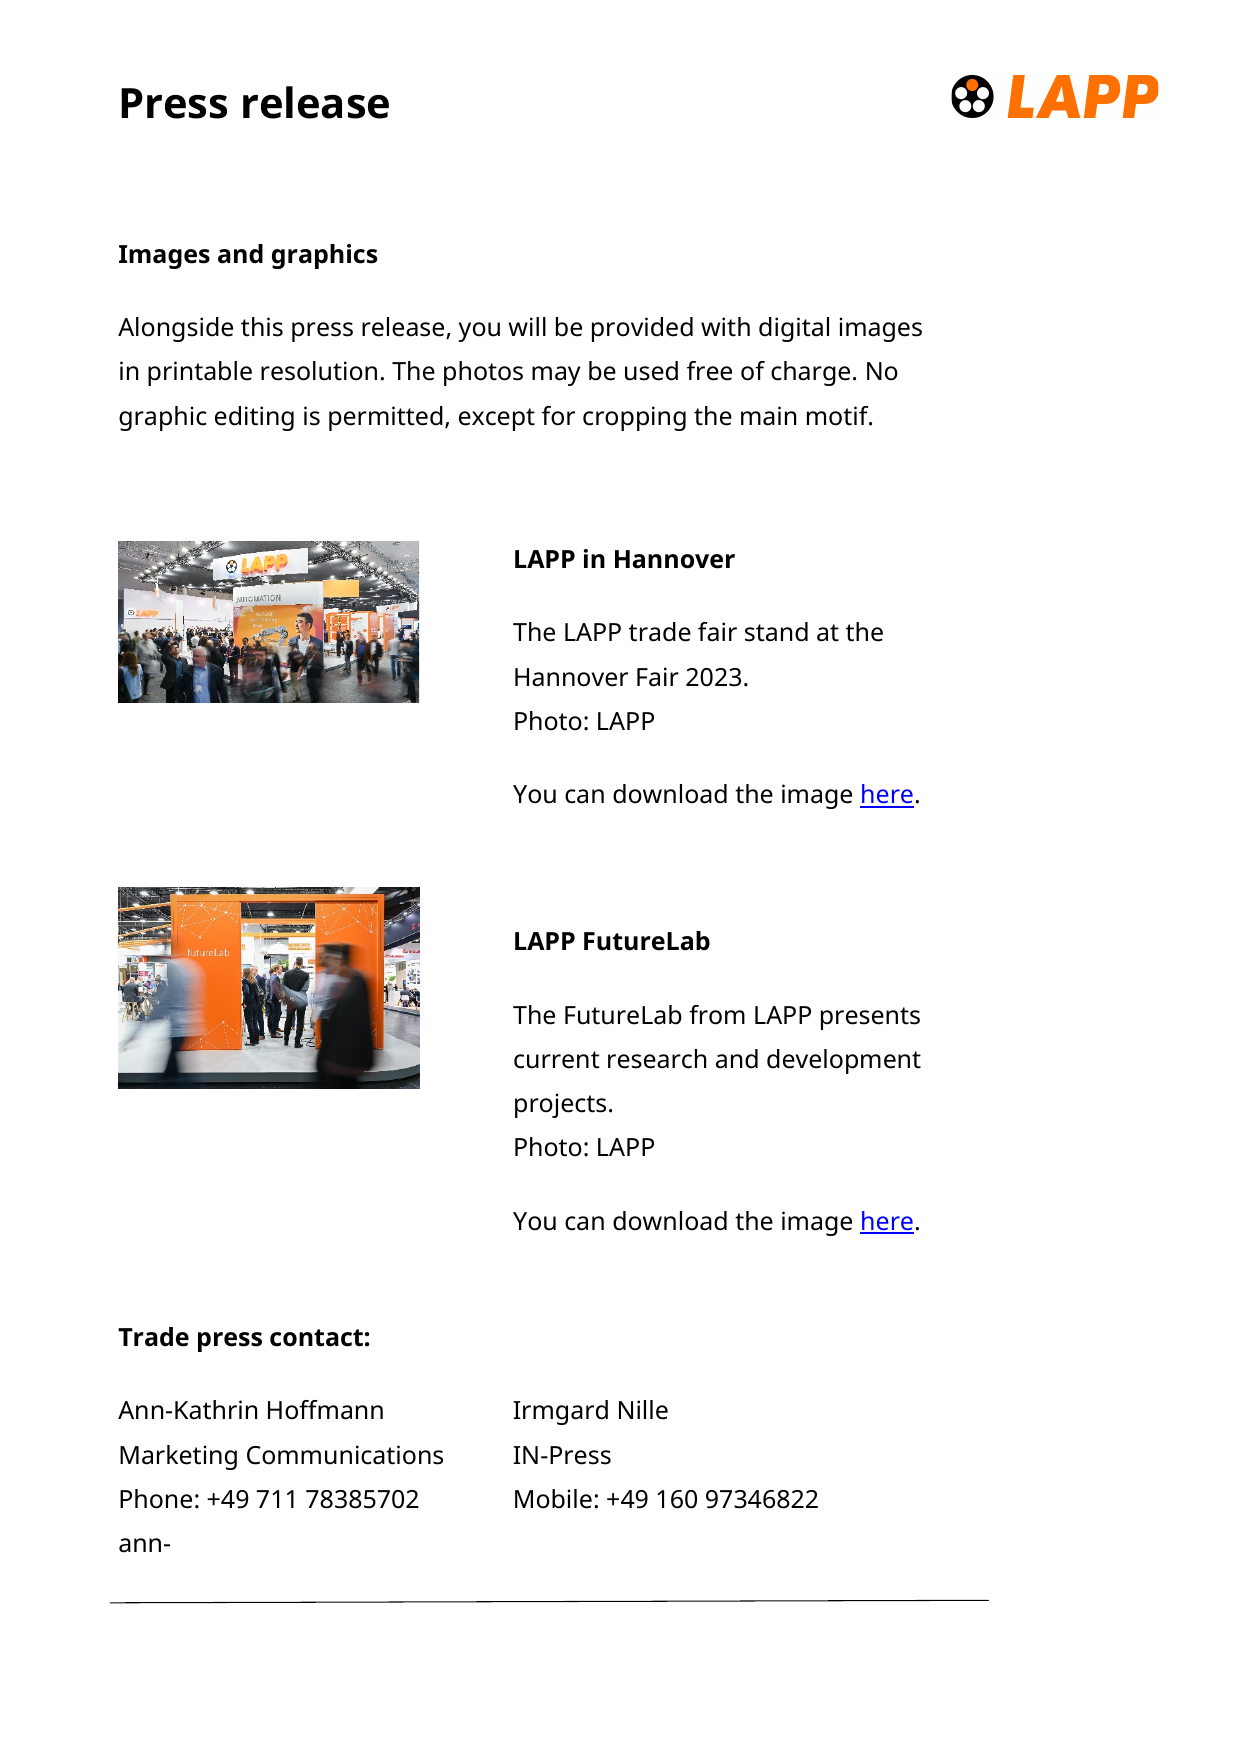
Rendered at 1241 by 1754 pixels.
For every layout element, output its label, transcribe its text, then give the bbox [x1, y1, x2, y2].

table_header LAPP in Hannover The LAPP trade fair stand at the Hannover Fair 2023. Photo: LAPP You can download the image here. LAPP FutureLab The FutureLab from LAPP presents current research and development projects. Photo: LAPP You can download the image here. [502, 542, 959, 1246]
picture [118, 541, 420, 703]
text Alongside this press release, you will be provided with digital images in printable resolution. The photos may be used free of charge. No graphic editing is permitted, except for cropping the main motif. [118, 310, 945, 432]
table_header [118, 1320, 501, 1560]
table_header [118, 542, 502, 1246]
picture [118, 887, 420, 1089]
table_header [501, 1320, 943, 1560]
picture [951, 75, 1159, 118]
text Images and graphics [118, 236, 945, 270]
